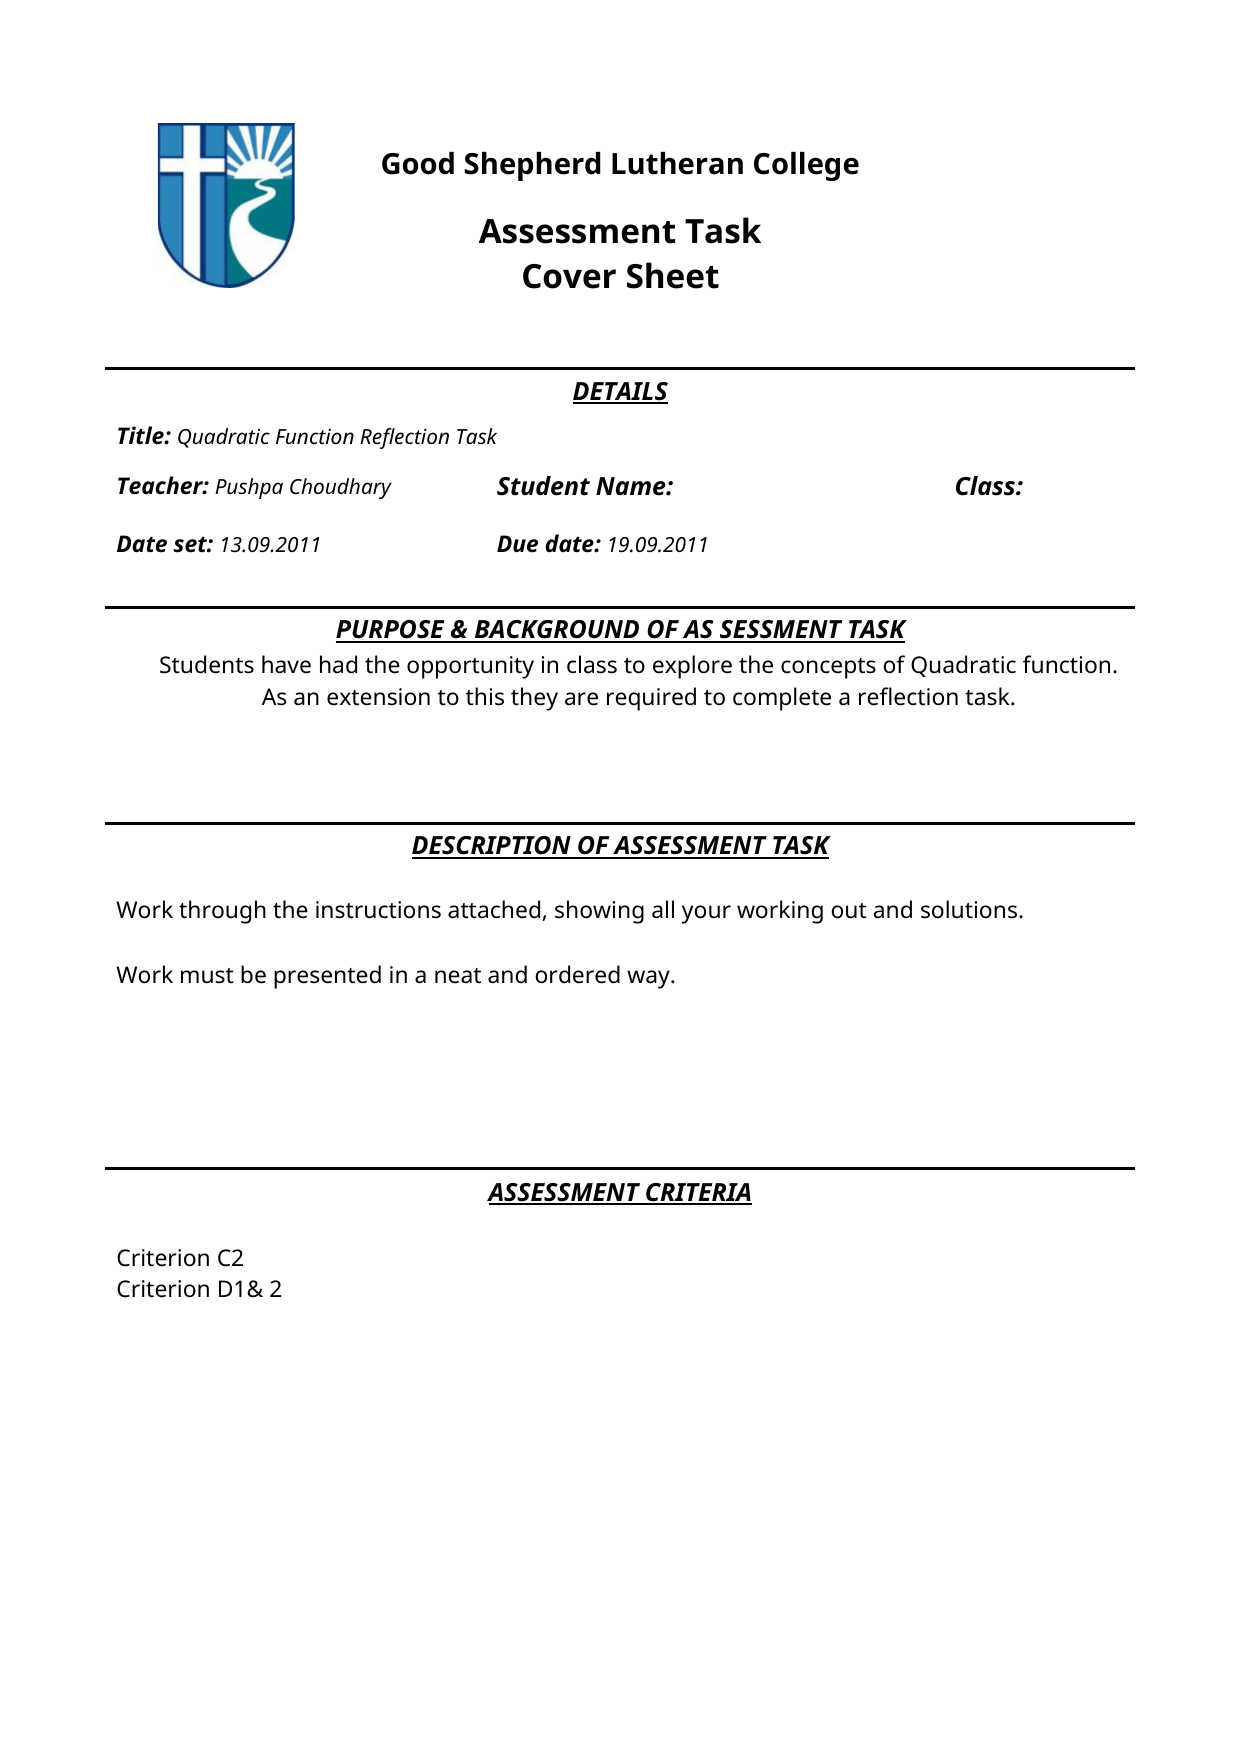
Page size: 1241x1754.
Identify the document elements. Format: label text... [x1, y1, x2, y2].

table_cell Criterion C2 Criterion D1& 2 [105, 1214, 1135, 1538]
table_cell PURPOSE & BACKGROUND OF AS SESSMENT TASK [105, 609, 1135, 649]
table_cell ASSESSMENT CRITERIA [105, 1170, 1135, 1213]
table_cell Title: Quadratic Function Reflection Task [105, 410, 1135, 461]
table_cell Date set: 13.09.2011 [105, 509, 485, 606]
table_cell Teacher: Pushpa Choudhary [105, 461, 485, 509]
table_cell DETAILS [105, 370, 1135, 410]
table_cell DESCRIPTION OF ASSESSMENT TASK [105, 825, 1135, 865]
table_cell Student Name: [485, 461, 943, 509]
table_cell Students have had the opportunity in class to explore the concepts of Quadratic function. As an extension to this they are required to complete a reflection task. [105, 649, 1135, 822]
table_cell Class: [943, 461, 1135, 509]
picture [157, 123, 295, 288]
table_header Good Shepherd Lutheran College Assessment Task Cover Sheet [105, 118, 1135, 367]
table_cell Work through the instructions attached, showing all your working out and solutions. Work must be presented in a neat and ordered way. [105, 865, 1135, 1167]
table_cell Due date: 19.09.2011 [485, 509, 1135, 606]
